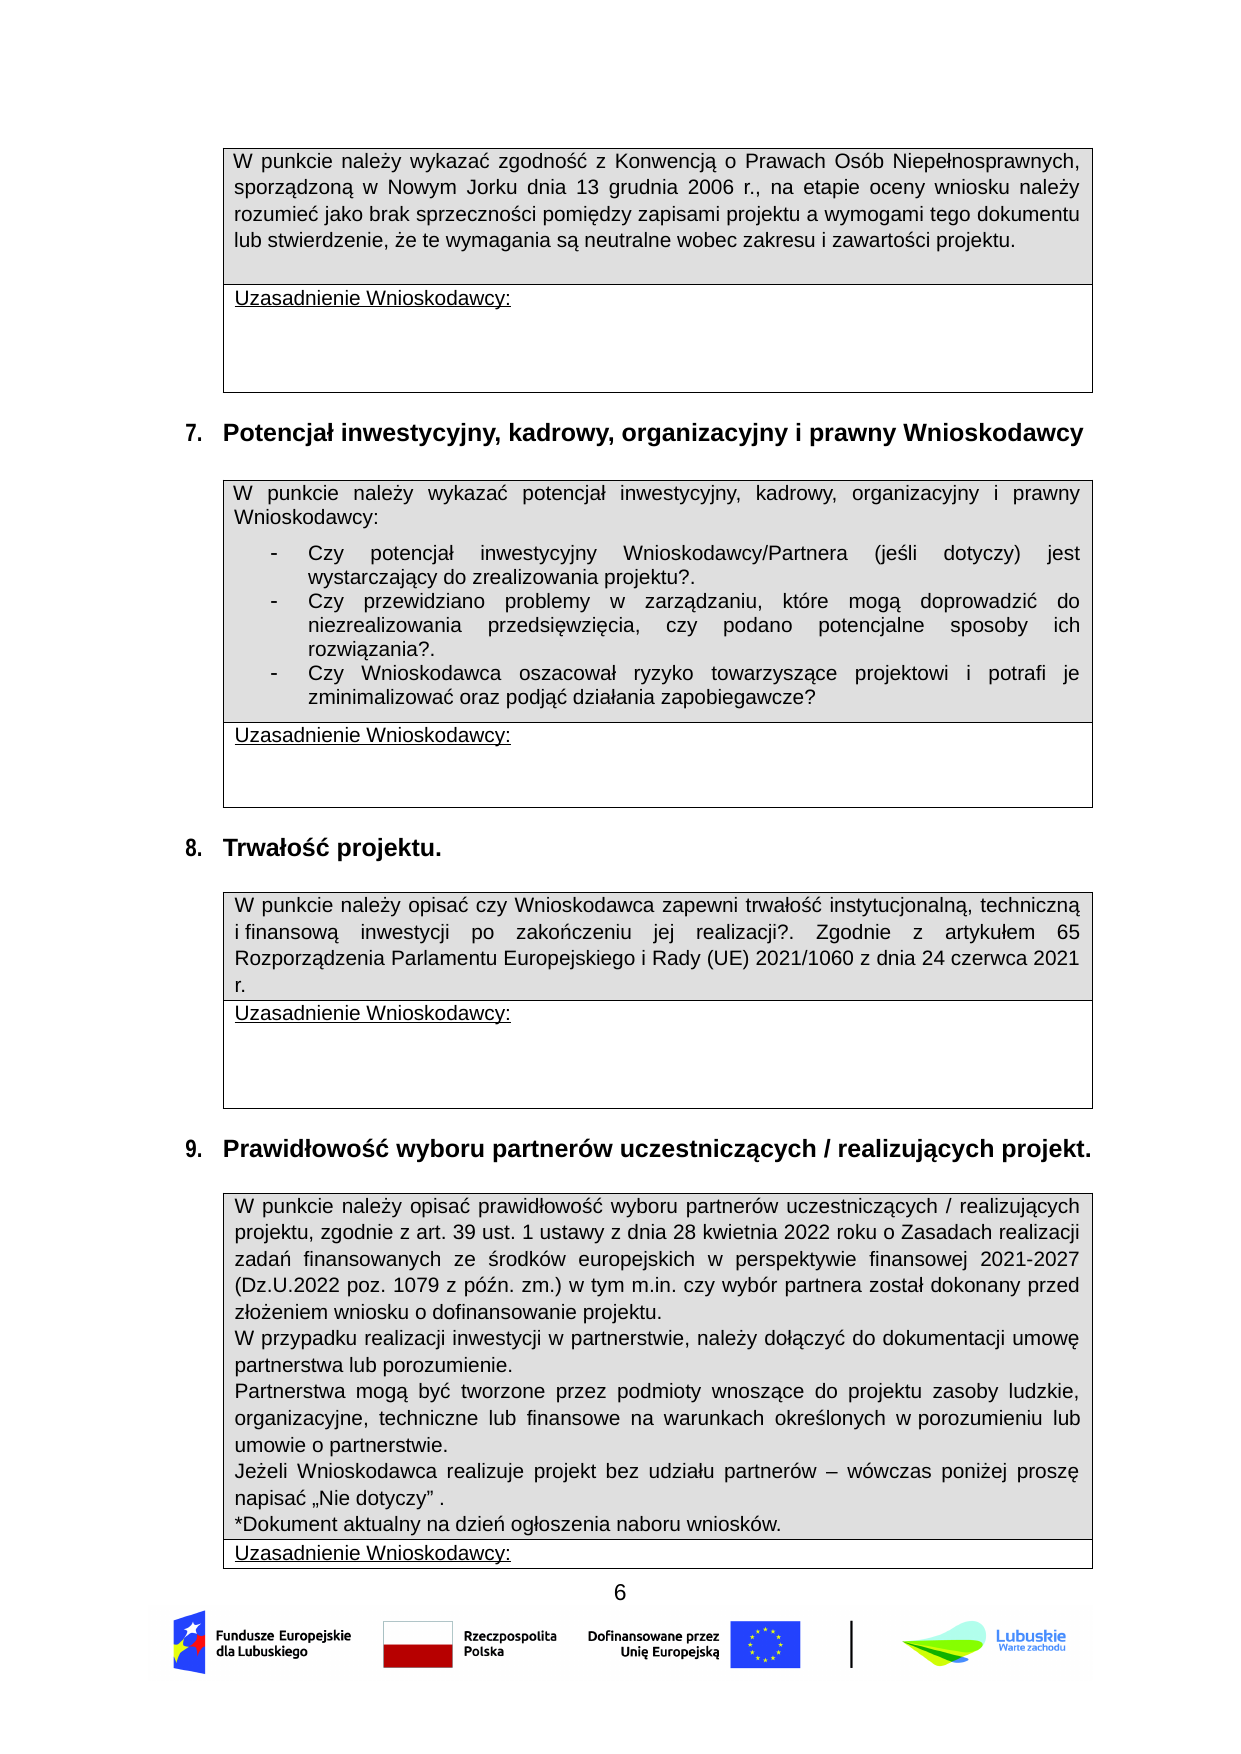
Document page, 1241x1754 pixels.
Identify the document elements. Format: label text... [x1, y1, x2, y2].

subtitle Prawidłowość wyboru partnerów uczestniczących / realizujących projekt. [185, 1133, 1093, 1162]
table_header W punkcie należy opisać prawidłowość wyboru partnerów uczestniczących / realizujących projektu, zgodnie z art. 39 ust. 1 ustawy z dnia 28 kwietnia 2022 roku o Zasadach realizacji zadań finansowanych ze środków europejskich w perspektywie finansowej 2021-2027 (Dz.U.2022 poz. 1079 z późn. zm.) w tym m.in. czy wybór partnera został dokonany przed złożeniem wniosku o dofinansowanie projektu. W przypadku realizacji inwestycji w partnerstwie, należy dołączyć do dokumentacji umowę partnerstwa lub porozumienie. Partnerstwa mogą być tworzone przez podmioty wnoszące do projektu zasoby ludzkie, organizacyjne, techniczne lub finansowe na warunkach określonych w porozumieniu lub umowie o partnerstwie. Jeżeli Wnioskodawca realizuje projekt bez udziału partnerów – wówczas poniżej proszę napisać „Nie dotyczy” . *Dokument aktualny na dzień ogłoszenia naboru wniosków. [224, 1194, 1092, 1539]
table_header W punkcie należy wykazać zgodność z Konwencją o Prawach Osób Niepełnosprawnych, sporządzoną w Nowym Jorku dnia 13 grudnia 2006 r., na etapie oceny wniosku należy rozumieć jako brak sprzeczności pomiędzy zapisami projektu a wymogami tego dokumentu lub stwierdzenie, że te wymagania są neutralne wobec zakresu i zawartości projektu. [224, 149, 1092, 284]
subtitle Trwałość projektu. [185, 833, 1093, 862]
table_cell Uzasadnienie Wnioskodawcy: [224, 1540, 1092, 1568]
table_cell Uzasadnienie Wnioskodawcy: [224, 285, 1092, 392]
table_cell Uzasadnienie Wnioskodawcy: [224, 723, 1092, 807]
table_cell Uzasadnienie Wnioskodawcy: [224, 1001, 1092, 1107]
subtitle Potencjał inwestycyjny, kadrowy, organizacyjny i prawny Wnioskodawcy [185, 418, 1093, 447]
table_header W punkcie należy opisać czy Wnioskodawca zapewni trwałość instytucjonalną, techniczną i finansową inwestycji po zakończeniu jej realizacji?. Zgodnie z artykułem 65 Rozporządzenia Parlamentu Europejskiego i Rady (UE) 2021/1060 z dnia 24 czerwca 2021 r. [224, 893, 1092, 1000]
table_header W punkcie należy wykazać potencjał inwestycyjny, kadrowy, organizacyjny i prawny Wnioskodawcy: Czy potencjał inwestycyjny Wnioskodawcy/Partnera (jeśli dotyczy) jest wystarczający do zrealizowania projektu?. Czy przewidziano problemy w zarządzaniu, które mogą doprowadzić do niezrealizowania przedsięwzięcia, czy podano potencjalne sposoby ich rozwiązania?. Czy Wnioskodawca oszacował ryzyko towarzyszące projektowi i potrafi je zminimalizować oraz podjąć działania zapobiegawcze? [224, 481, 1092, 722]
picture [147, 1605, 1093, 1681]
